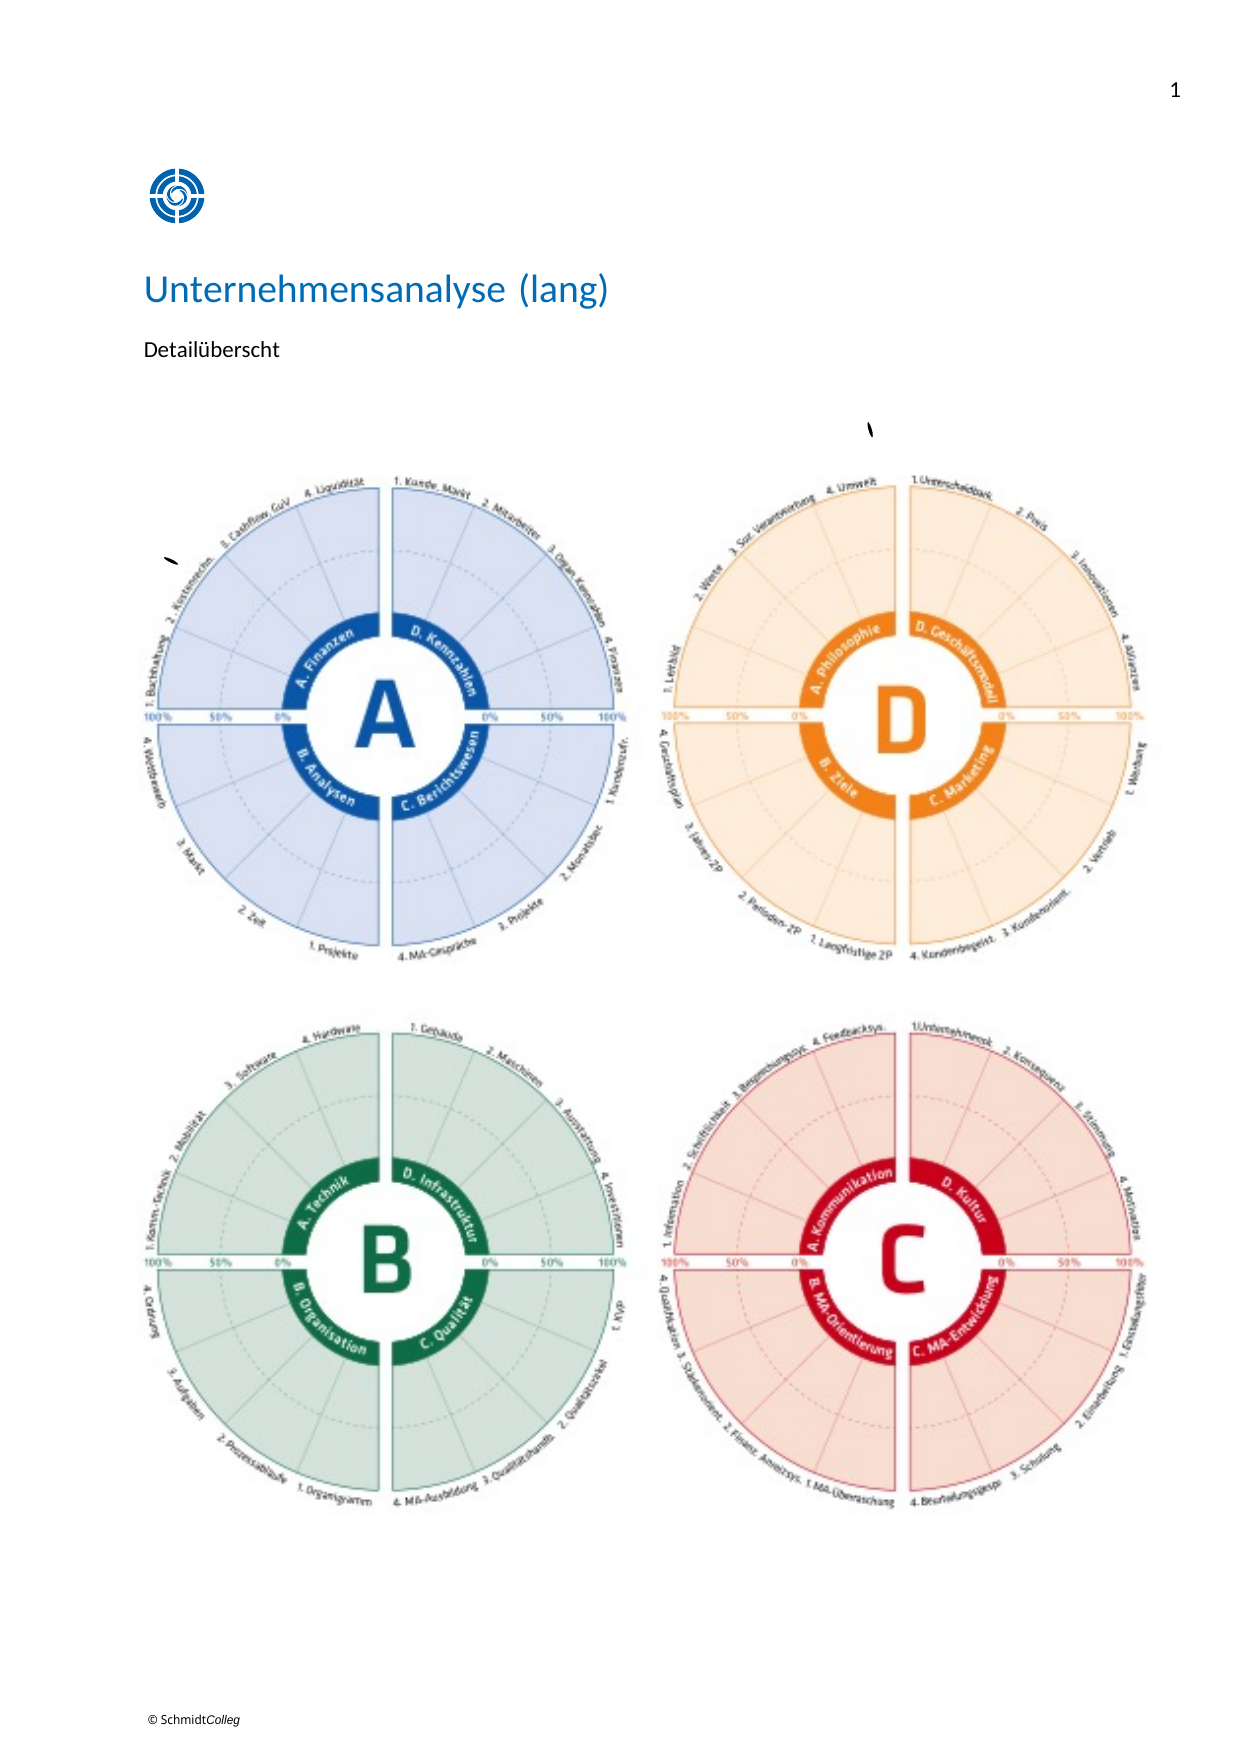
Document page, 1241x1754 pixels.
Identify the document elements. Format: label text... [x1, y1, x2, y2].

text Unternehmensanalyse (lang) [143, 264, 1181, 312]
picture [147, 166, 207, 226]
picture [103, 447, 1184, 1555]
text Detailüberscht [143, 335, 1181, 363]
